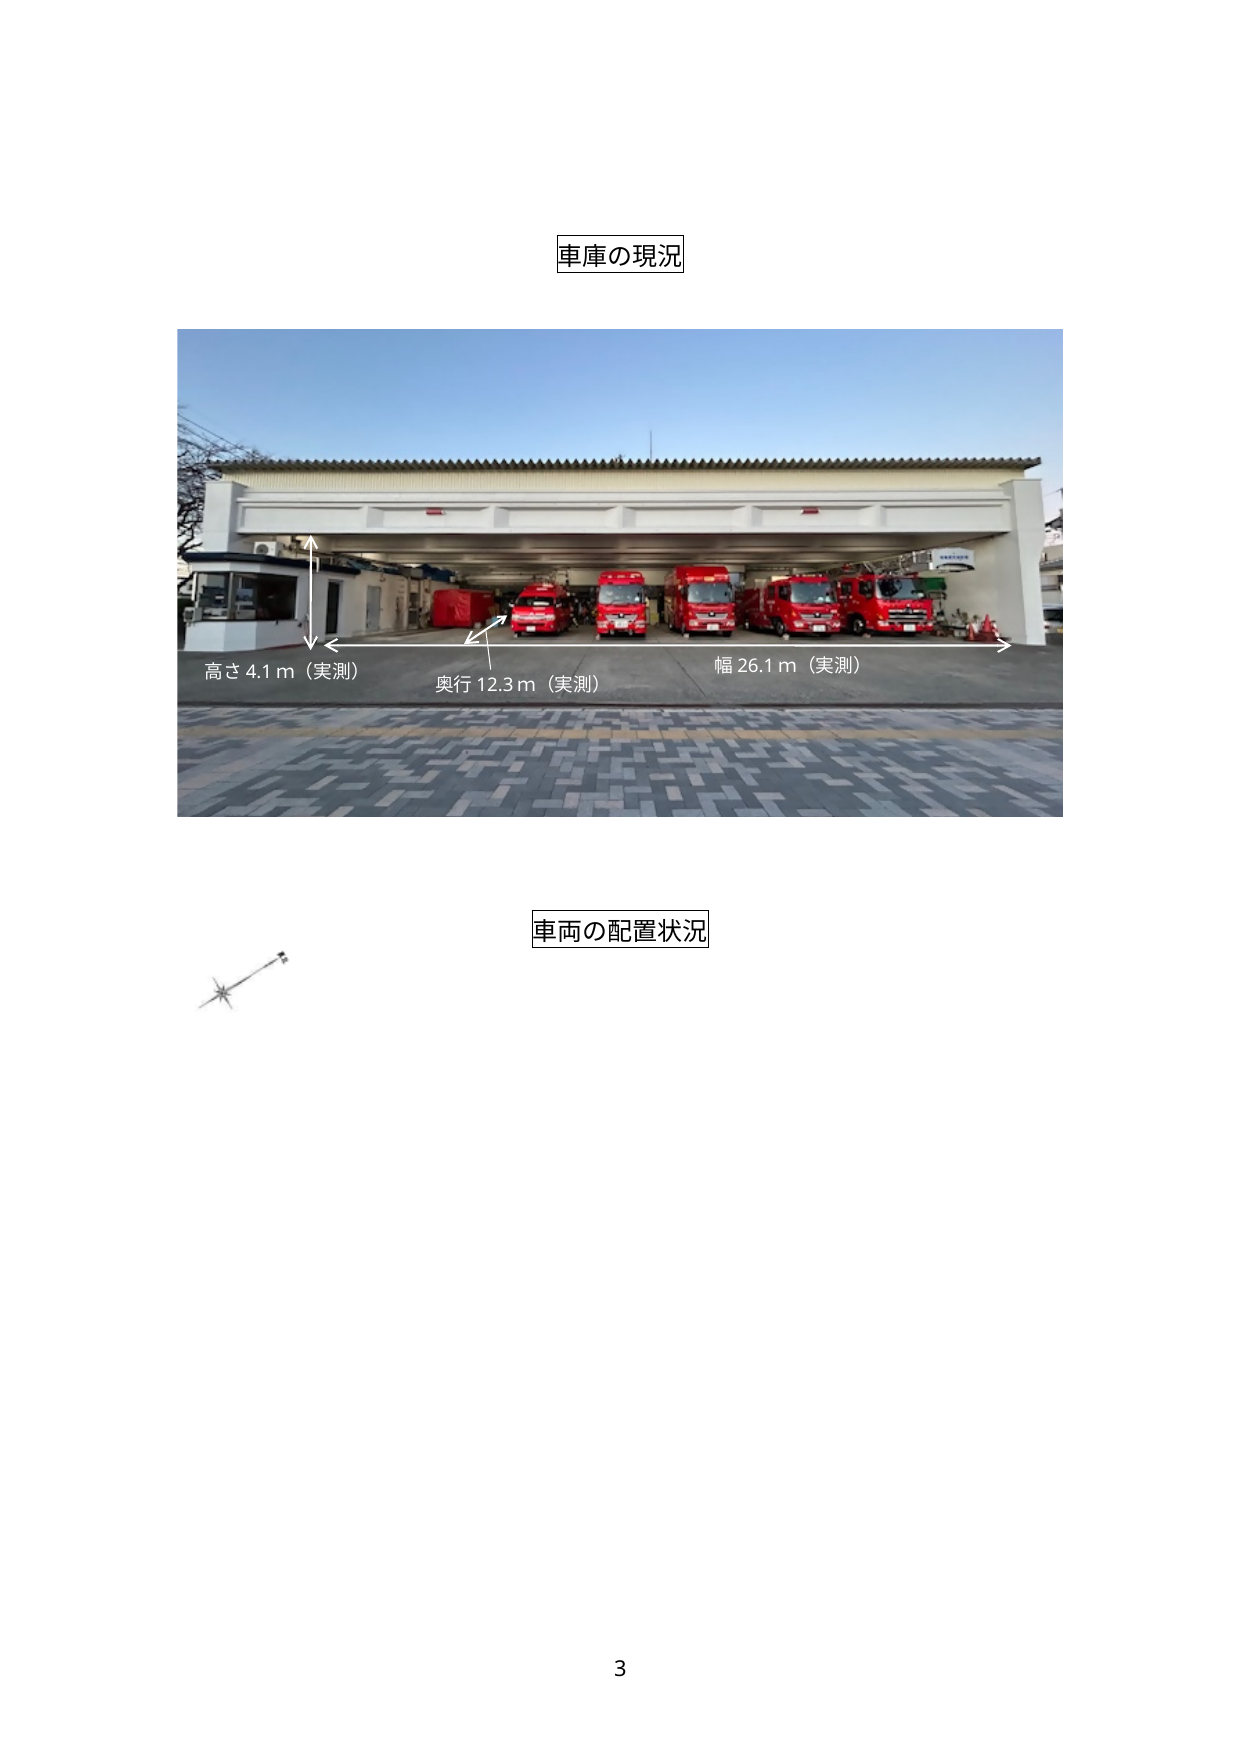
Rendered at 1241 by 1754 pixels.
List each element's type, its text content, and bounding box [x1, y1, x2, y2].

picture [176, 920, 312, 1048]
text 車両の配置状況 [177, 892, 1063, 967]
picture [177, 329, 1063, 817]
text 車庫の現況 [177, 217, 1063, 292]
